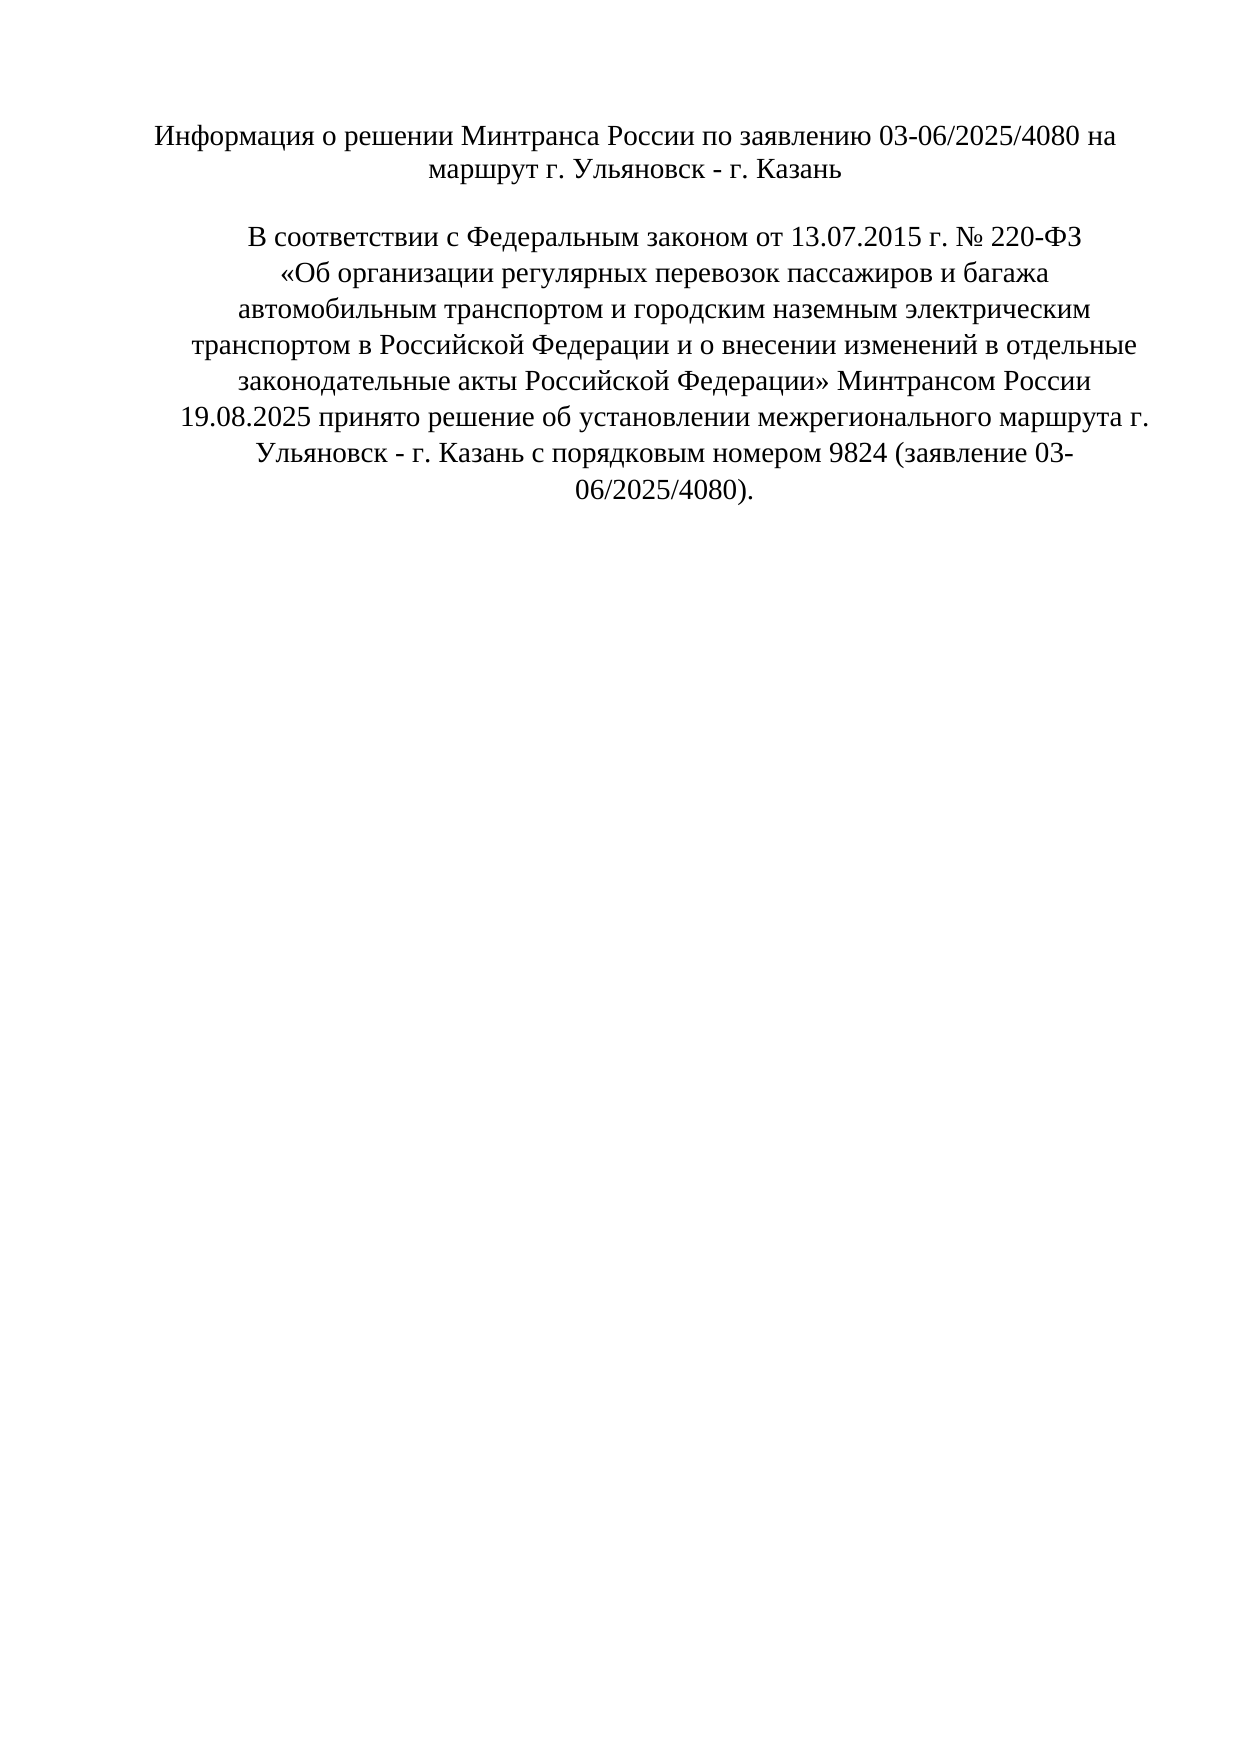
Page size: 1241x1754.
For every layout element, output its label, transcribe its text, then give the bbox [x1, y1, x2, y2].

text В соответствии с Федеральным законом от 13.07.2015 г. № 220-ФЗ «Об организации регулярных перевозок пассажиров и багажа автомобильным транспортом и городским наземным электрическим транспортом в Российской Федерации и о внесении изменений в отдельные законодательные акты Российской Федерации» Минтрансом России 19.08.2025 принято решение об установлении межрегионального маршрута г. Ульяновск - г. Казань с порядковым номером 9824 (заявление 03-06/2025/4080). [177, 219, 1152, 505]
text Информация о решении Минтранса России по заявлению 03-06/2025/4080 на маршрут г. Ульяновск - г. Казань [118, 118, 1152, 185]
